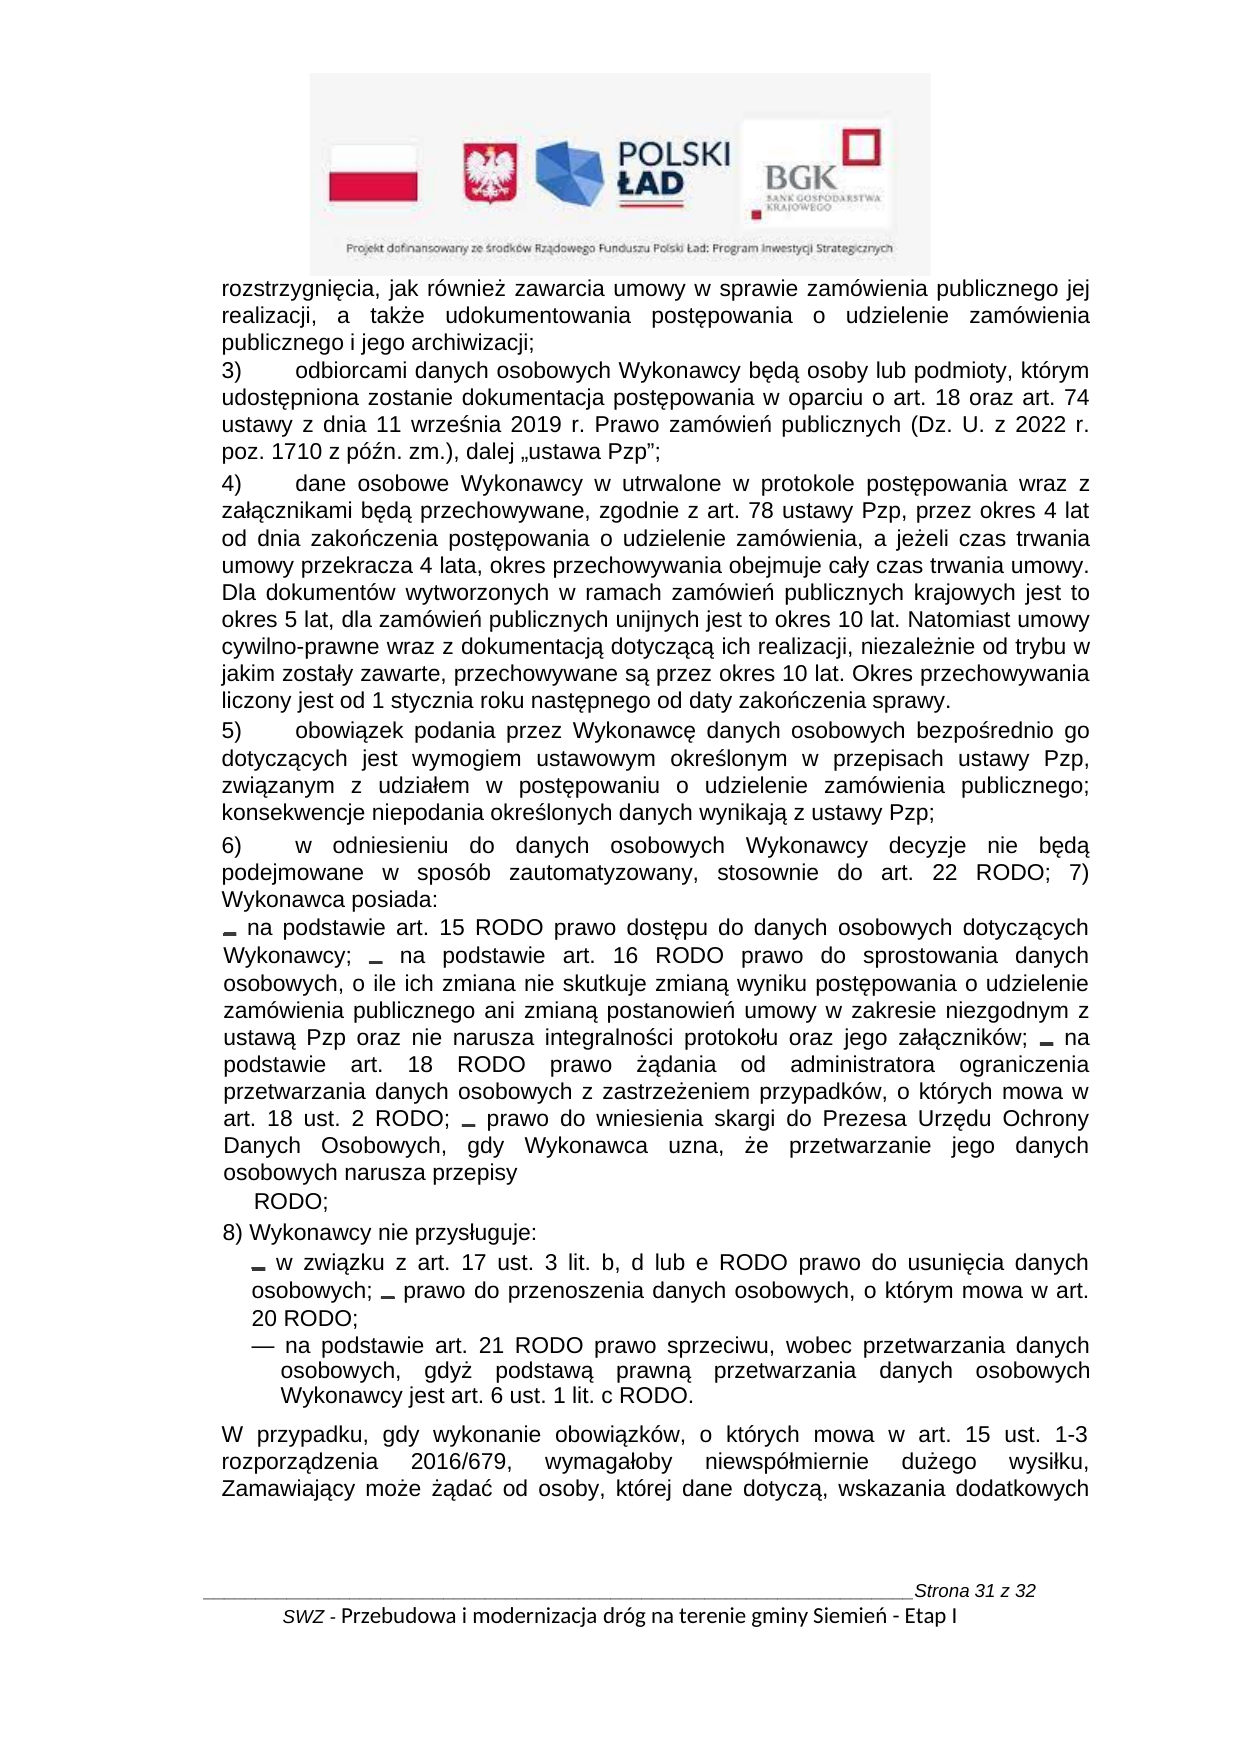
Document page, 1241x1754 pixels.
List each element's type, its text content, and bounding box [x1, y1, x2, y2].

list obowiązek podania przez Wykonawcę danych osobowych bezpośrednio go dotyczących jest wymogiem ustawowym określonym w przepisach ustawy Pzp, związanym z udziałem w postępowaniu o udzielenie zamówienia publicznego; konsekwencje niepodania określonych danych wynikają z ustawy Pzp; [221, 717, 1091, 825]
picture [223, 932, 237, 936]
text — na podstawie art. 21 RODO prawo sprzeciwu, wobec przetwarzania danych osobowych, gdyż podstawą prawną przetwarzania danych osobowych Wykonawcy jest art. 6 ust. 1 lit. c RODO. [251, 1333, 1091, 1408]
picture [251, 1267, 266, 1271]
list dane osobowe Wykonawcy w utrwalone w protokole postępowania wraz z załącznikami będą przechowywane, zgodnie z art. 78 ustawy Pzp, przez okres 4 lat od dnia zakończenia postępowania o udzielenie zamówienia, a jeżeli czas trwania umowy przekracza 4 lata, okres przechowywania obejmuje cały czas trwania umowy. Dla dokumentów wytworzonych w ramach zamówień publicznych krajowych jest to okres 5 lat, dla zamówień publicznych unijnych jest to okres 10 lat. Natomiast umowy cywilno-prawne wraz z dokumentacją dotyczącą ich realizacji, niezależnie od trybu w jakim zostały zawarte, przechowywane są przez okres 10 lat. Okres przechowywania liczony jest od 1 stycznia roku następnego od daty zakończenia sprawy. [221, 470, 1091, 713]
text 8) Wykonawcy nie przysługuje: [221, 1220, 1091, 1245]
picture [309, 73, 931, 276]
text w związku z art. 17 ust. 3 lit. b, d lub e RODO prawo do usunięcia danych osobowych; prawo do przenoszenia danych osobowych, o którym mowa w art. 20 RODO; [251, 1249, 1089, 1331]
list w odniesieniu do danych osobowych Wykonawcy decyzje nie będą podejmowane w sposób zautomatyzowany, stosownie do art. 22 RODO; 7) Wykonawca posiada: [221, 832, 1091, 912]
list odbiorcami danych osobowych Wykonawcy będą osoby lub podmioty, którym udostępniona zostanie dokumentacja postępowania w oparciu o art. 18 oraz art. 74 ustawy z dnia 11 września 2019 r. Prawo zamówień publicznych (Dz. U. z 2022 r. poz. 1710 z późn. zm.), dalej „ustawa Pzp”; [221, 357, 1091, 464]
picture [1039, 1042, 1054, 1046]
text na podstawie art. 15 RODO prawo dostępu do danych osobowych dotyczących Wykonawcy; na podstawie art. 16 RODO prawo do sprostowania danych osobowych, o ile ich zmiana nie skutkuje zmianą wyniku postępowania o udzielenie zamówienia publicznego ani zmianą postanowień umowy w zakresie niezgodnym z ustawą Pzp oraz nie narusza integralności protokołu oraz jego załączników; na podstawie art. 18 RODO prawo żądania od administratora ograniczenia przetwarzania danych osobowych z zastrzeżeniem przypadków, o których mowa w art. 18 ust. 2 RODO; prawo do wniesienia skargi do Prezesa Urzędu Ochrony Danych Osobowych, gdy Wykonawca uzna, że przetwarzanie jego danych osobowych narusza przepisy [223, 914, 1089, 1186]
text RODO; [253, 1188, 1092, 1214]
